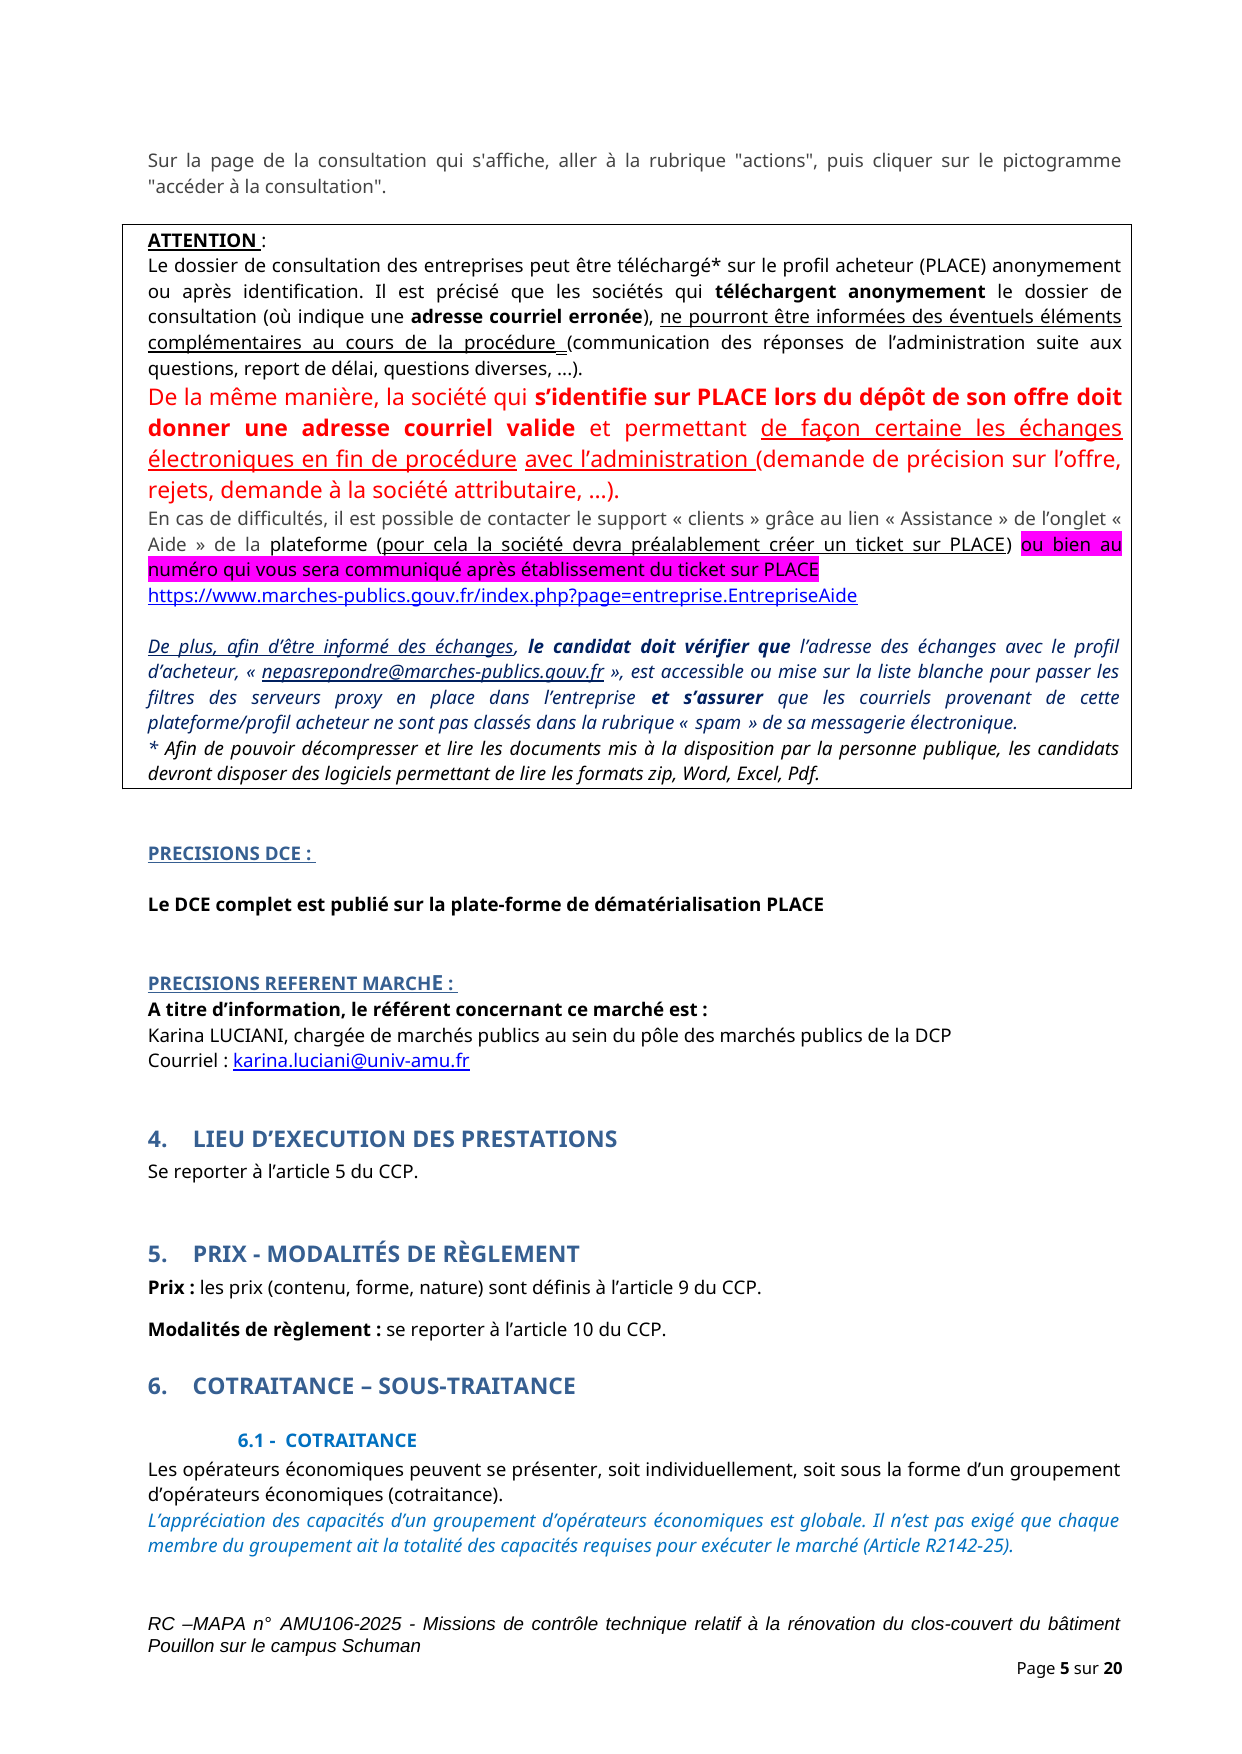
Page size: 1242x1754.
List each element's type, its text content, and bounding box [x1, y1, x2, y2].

subtitle PRIX - MODALITÉS DE RÈGLEMENT [148, 1238, 1122, 1269]
text L’appréciation des capacités d’un groupement d’opérateurs économiques est globale. Il n’est pas exigé que chaque membre du groupement ait la totalité des capacités requises pour exécuter le marché (Article R2142-25). [148, 1507, 1122, 1558]
text De plus, afin d’être informé des échanges, le candidat doit vérifier que l’adresse des échanges avec le profil d’acheteur, « nepasrepondre@marches-publics.gouv.fr », est accessible ou mise sur la liste blanche pour passer les filtres des serveurs proxy en place dans l’entreprise et s’assurer que les courriels provenant de cette plateforme/profil acheteur ne sont pas classés dans la rubrique « spam » de sa messagerie électronique. [148, 633, 1122, 732]
subtitle LIEU D’EXECUTION DES PRESTATIONS [148, 1123, 1122, 1154]
subtitle 6.1 - COTRAITANCE [238, 1427, 1122, 1452]
subtitle COTRAITANCE – SOUS-TRAITANCE [148, 1370, 1122, 1401]
text Le DCE complet est publié sur la plate-forme de dématérialisation PLACE [148, 891, 1122, 917]
text Sur la page de la consultation qui s'affiche, aller à la rubrique "actions", puis cliquer sur le pictogramme "accéder à la consultation". [148, 148, 1122, 199]
text Courriel : karina.luciani@univ-amu.fr [148, 1047, 1122, 1073]
text Le dossier de consultation des entreprises peut être téléchargé* sur le profil acheteur (PLACE) anonymement ou après identification. Il est précisé que les sociétés qui téléchargent anonymement le dossier de consultation (où indique une adresse courriel erronée), ne pourront être informées des éventuels éléments complémentaires au cours de la procédure (communication des réponses de l’administration suite aux questions, report de délai, questions diverses, ...). [148, 253, 1122, 380]
text * Afin de pouvoir décompresser et lire les documents mis à la disposition par la personne publique, les candidats devront disposer des logiciels permettant de lire les formats zip, Word, Excel, Pdf. [123, 732, 1131, 788]
text https://www.marches-publics.gouv.fr/index.php?page=entreprise.EntrepriseAide [148, 582, 1122, 607]
text De la même manière, la société qui s’identifie sur PLACE lors du dépôt de son offre doit donner une adresse courriel valide et permettant de façon certaine les échanges électroniques en fin de procédure avec l’administration (demande de précision sur l’offre, rejets, demande à la société attributaire, …). [148, 380, 1122, 505]
text PRECISIONS REFERENT MARCHE : [148, 968, 1122, 996]
text Se reporter à l’article 5 du CCP. [148, 1159, 1122, 1184]
text Modalités de règlement : se reporter à l’article 10 du CCP. [148, 1316, 1122, 1341]
text Les opérateurs économiques peuvent se présenter, soit individuellement, soit sous la forme d’un groupement d’opérateurs économiques (cotraitance). [148, 1456, 1122, 1507]
text Karina LUCIANI, chargée de marchés publics au sein du pôle des marchés publics de la DCP [148, 1022, 1122, 1047]
text ATTENTION : [123, 225, 1131, 253]
text Prix : les prix (contenu, forme, nature) sont définis à l’article 9 du CCP. [148, 1274, 1122, 1299]
text En cas de difficultés, il est possible de contacter le support « clients » grâce au lien « Assistance » de l’onglet « Aide » de la plateforme (pour cela la société devra préalablement créer un ticket sur PLACE) ou bien au numéro qui vous sera communiqué après établissement du ticket sur PLACE [148, 505, 1122, 582]
text PRECISIONS DCE : [148, 840, 1122, 866]
list A titre d’information, le référent concernant ce marché est : [148, 996, 1122, 1022]
